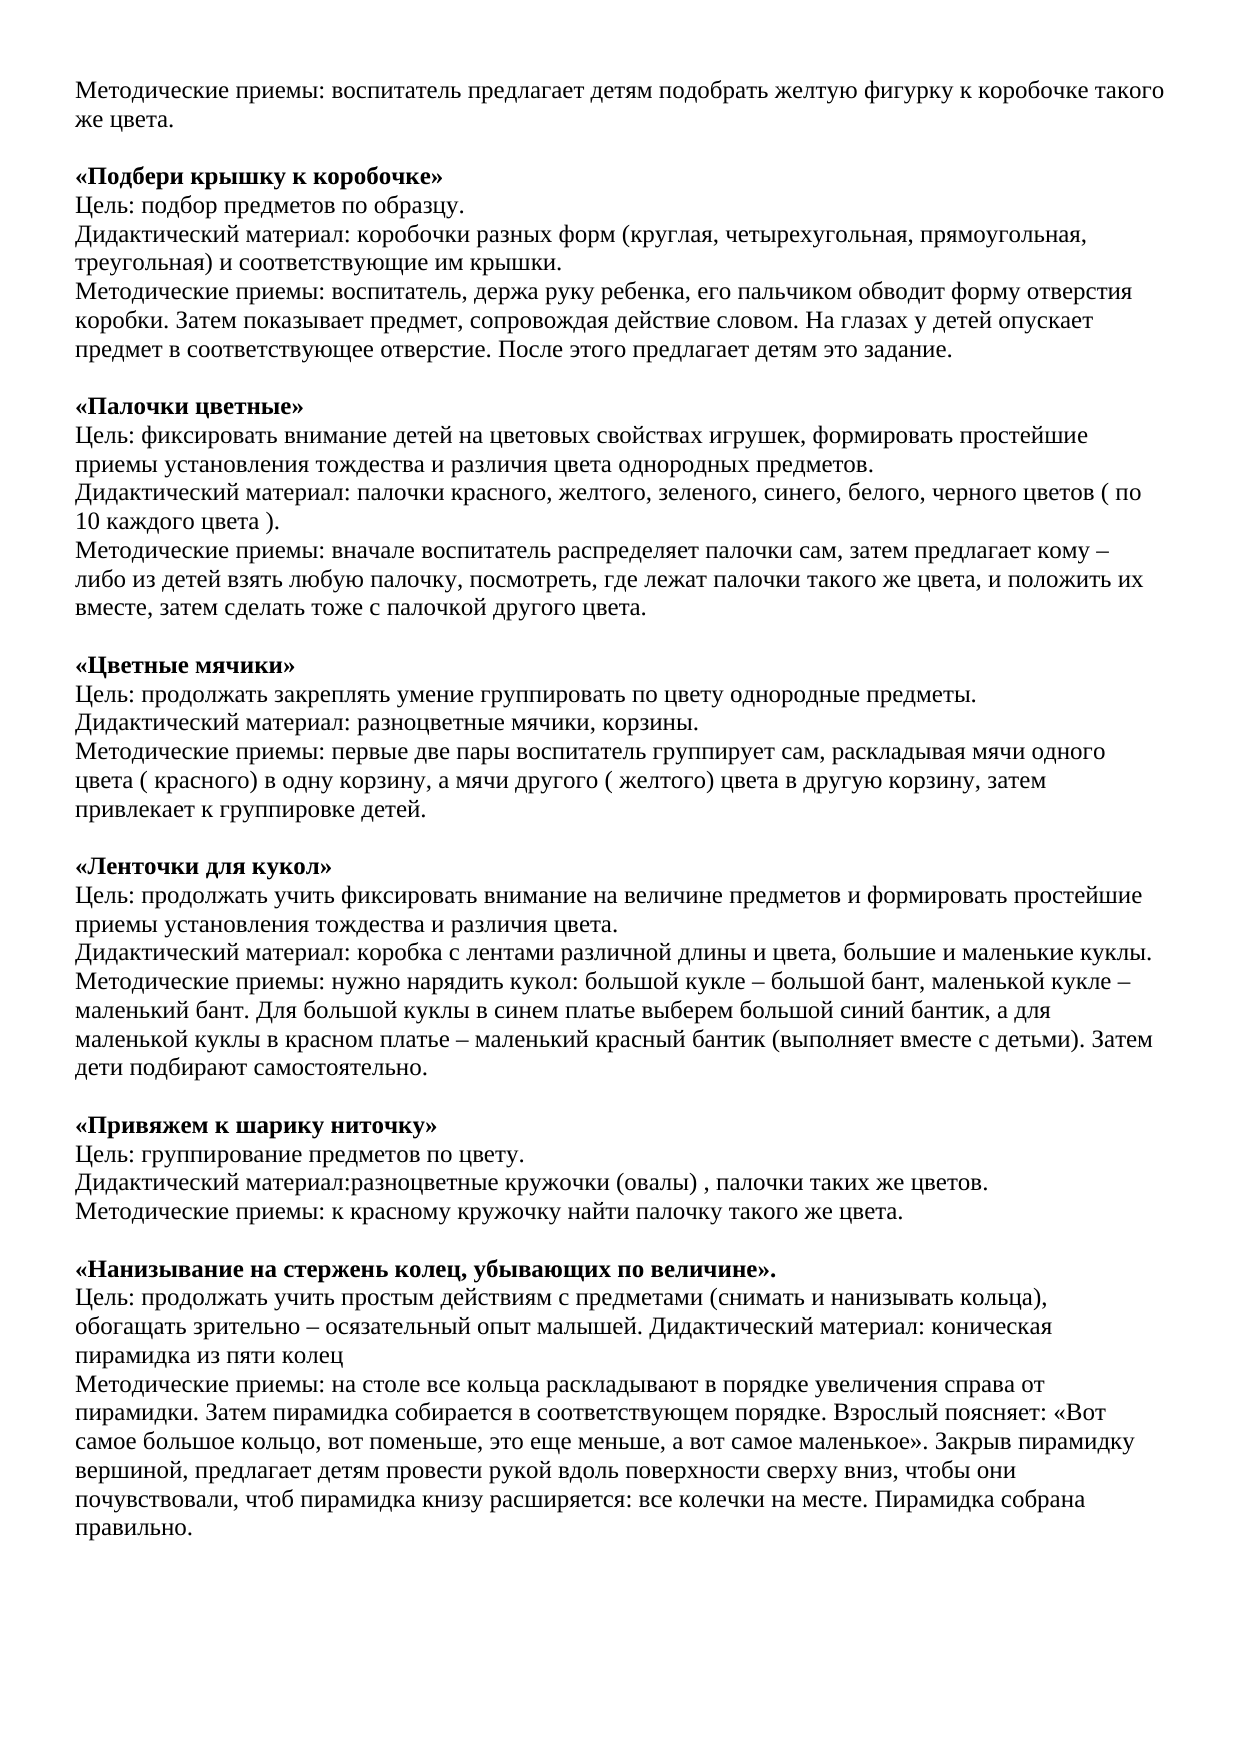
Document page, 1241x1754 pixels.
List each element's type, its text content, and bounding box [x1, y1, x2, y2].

text Дидактический материал: коробочки разных форм (круглая, четырехугольная, прямоугольная, треугольная) и соответствующие им крышки. [75, 219, 1165, 276]
text Методические приемы: вначале воспитатель распределяет палочки сам, затем предлагает кому – либо из детей взять любую палочку, посмотреть, где лежат палочки такого же цвета, и положить их вместе, затем сделать тоже с палочкой другого цвета. [75, 535, 1165, 621]
text Цель: группирование предметов по цвету. [75, 1139, 1165, 1167]
text Цель: продолжать закреплять умение группировать по цвету однородные предметы. [75, 679, 1165, 707]
text Цель: продолжать учить фиксировать внимание на величине предметов и формировать простейшие приемы установления тождества и различия цвета. [75, 880, 1165, 937]
text «Привяжем к шарику ниточку» [75, 1110, 1165, 1139]
text Методические приемы: воспитатель, держа руку ребенка, его пальчиком обводит форму отверстия коробки. Затем показывает предмет, сопровождая действие словом. На глазах у детей опускает предмет в соответствующее отверстие. После этого предлагает детям это задание. [75, 276, 1165, 362]
text «Нанизывание на стержень колец, убывающих по величине». [75, 1254, 1165, 1282]
text «Ленточки для кукол» [75, 851, 1165, 880]
text Цель: подбор предметов по образцу. [75, 190, 1165, 219]
text Дидактический материал: разноцветные мячики, корзины. [75, 707, 1165, 736]
text Методические приемы: на столе все кольца раскладывают в порядке увеличения справа от пирамидки. Затем пирамидка собирается в соответствующем порядке. Взрослый поясняет: «Вот самое большое кольцо, вот поменьше, это еще меньше, а вот самое маленькое». Закрыв пирамидку вершиной, предлагает детям провести рукой вдоль поверхности сверху вниз, чтобы они почувствовали, чтоб пирамидка книзу расширяется: все колечки на месте. Пирамидка собрана правильно. [75, 1369, 1165, 1541]
text Дидактический материал:разноцветные кружочки (овалы) , палочки таких же цветов. [75, 1167, 1165, 1196]
text «Палочки цветные» [75, 391, 1165, 420]
text Дидактический материал: палочки красного, желтого, зеленого, синего, белого, черного цветов ( по 10 каждого цвета ). [75, 477, 1165, 535]
text Цель: продолжать учить простым действиям с предметами (снимать и нанизывать кольца), обогащать зрительно – осязательный опыт малышей. Дидактический материал: коническая пирамидка из пяти колец [75, 1282, 1165, 1369]
text Методические приемы: нужно нарядить кукол: большой кукле – большой бант, маленькой кукле – маленький бант. Для большой куклы в синем платье выберем большой синий бантик, а для маленькой куклы в красном платье – маленький красный бантик (выполняет вместе с детьми). Затем дети подбирают самостоятельно. [75, 966, 1165, 1081]
text «Подбери крышку к коробочке» [75, 161, 1165, 190]
text «Цветные мячики» [75, 650, 1165, 679]
text Методические приемы: воспитатель предлагает детям подобрать желтую фигурку к коробочке такого же цвета. [75, 75, 1165, 132]
text Методические приемы: первые две пары воспитатель группирует сам, раскладывая мячи одного цвета ( красного) в одну корзину, а мячи другого ( желтого) цвета в другую корзину, затем привлекает к группировке детей. [75, 736, 1165, 822]
text Цель: фиксировать внимание детей на цветовых свойствах игрушек, формировать простейшие приемы установления тождества и различия цвета однородных предметов. [75, 420, 1165, 477]
text Методические приемы: к красному кружочку найти палочку такого же цвета. [75, 1196, 1165, 1225]
text Дидактический материал: коробка с лентами различной длины и цвета, большие и маленькие куклы. [75, 937, 1165, 966]
